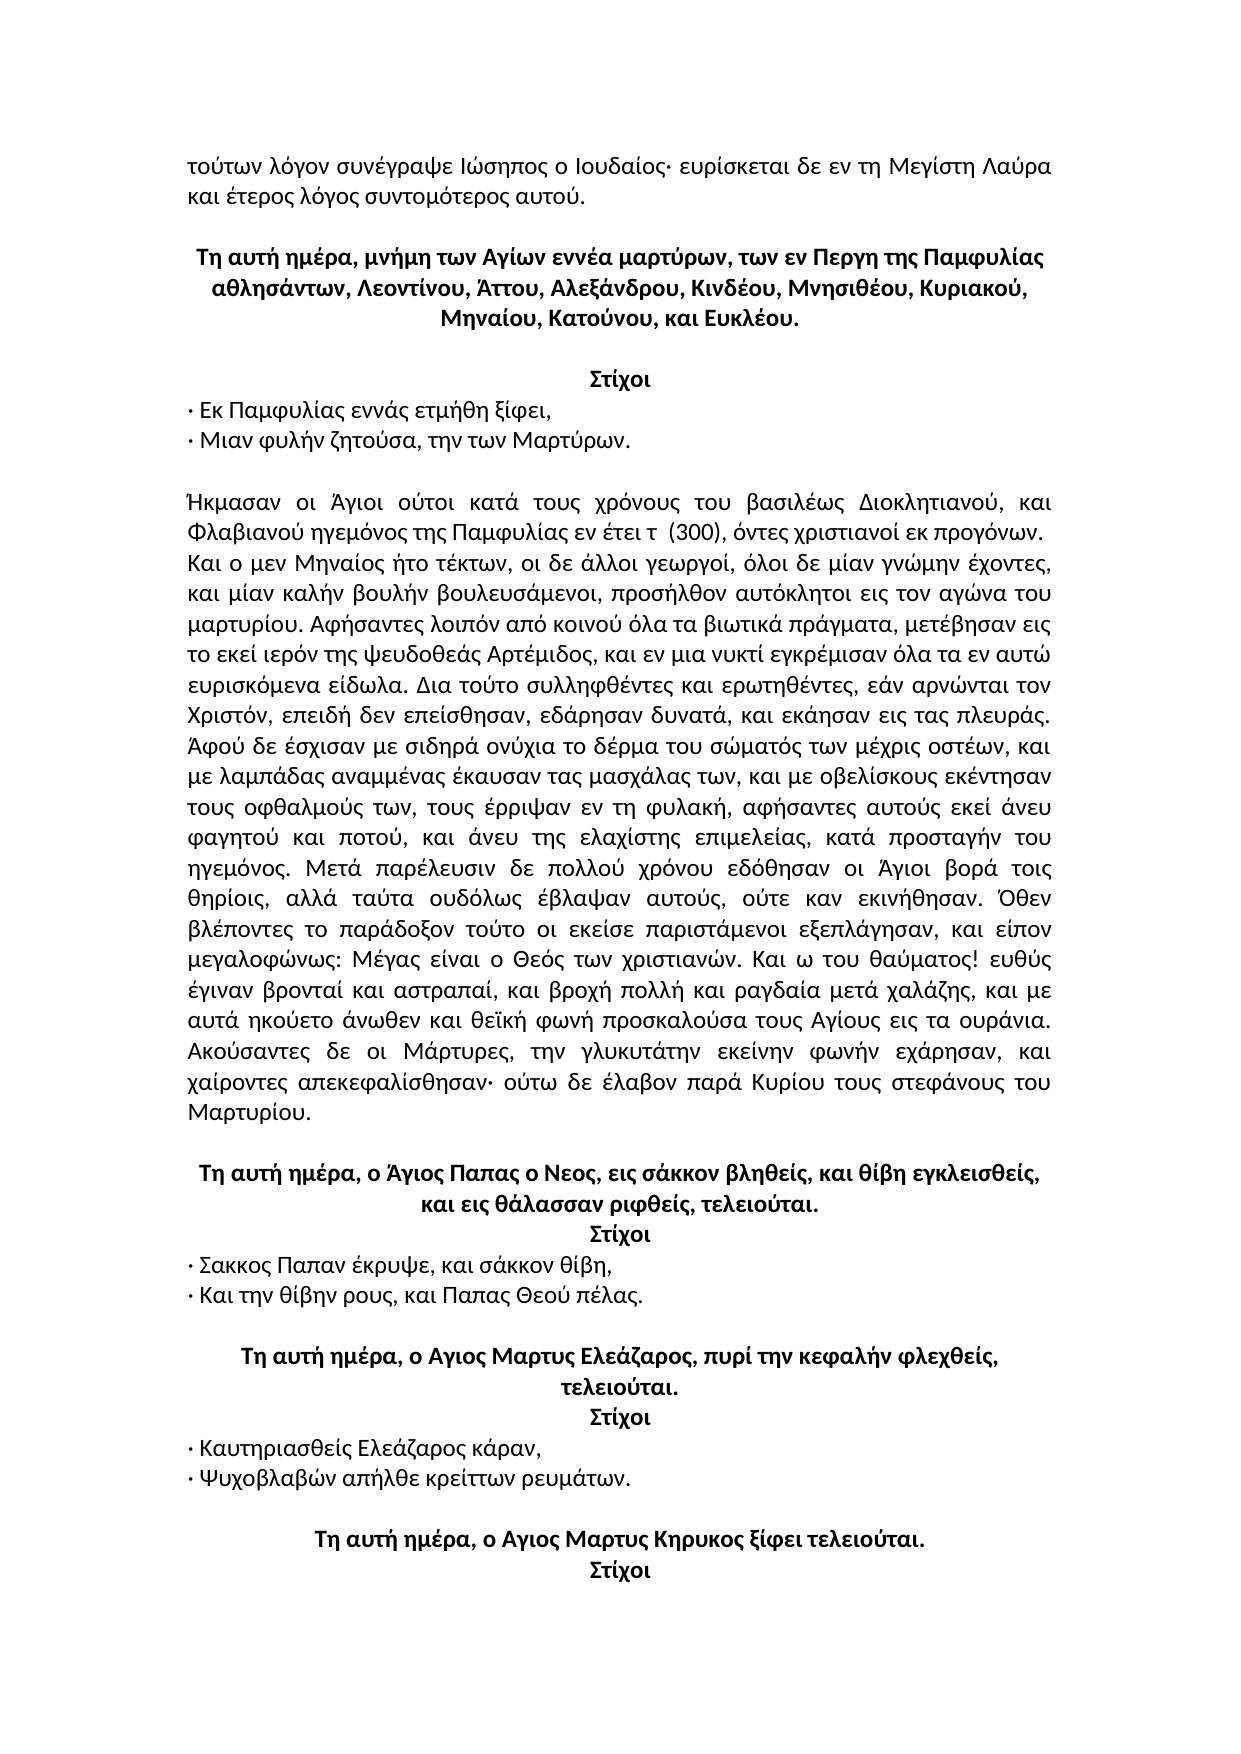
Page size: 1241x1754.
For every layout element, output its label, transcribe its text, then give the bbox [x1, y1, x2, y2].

text · Εκ Παμφυλίας εννάς ετμήθη ξίφει, [187, 394, 1053, 425]
text Στίχοι [187, 1554, 1053, 1584]
text Τη αυτή ημέρα, ο Αγιος Μαρτυς Κηρυκος ξίφει τελειούται. [187, 1523, 1053, 1554]
text · Μιαν φυλήν ζητούσα, την των Μαρτύρων. [187, 425, 1053, 455]
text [187, 150, 1053, 211]
text Στίχοι [187, 364, 1053, 394]
text · Ψυχοβλαβών απήλθε κρείττων ρευμάτων. [187, 1462, 1053, 1493]
text Στίχοι [187, 1401, 1053, 1432]
text Στίχοι [187, 1218, 1053, 1249]
text Τη αυτή ημέρα, μνήμη των Αγίων εννέα μαρτύρων, των εν Περγη της Παμφυλίας αθλησάντων, Λεοντίνου, Άττου, Αλεξάνδρου, Κινδέου, Μνησιθέου, Κυριακού, Μηναίου, Κατούνου, και Ευκλέου. [187, 242, 1053, 333]
text Ήκμασαν οι Άγιοι ούτοι κατά τους χρόνους του βασιλέως Διοκλητιανού, και Φλαβιανού ηγεμόνος της Παμφυλίας εν έτει τ (300), όντες χριστιανοί εκ προγόνων. [187, 486, 1053, 547]
text Τη αυτή ημέρα, ο Άγιος Παπας ο Νεος, εις σάκκον βληθείς, και θίβη εγκλεισθείς, και εις θάλασσαν ριφθείς, τελειούται. [187, 1157, 1053, 1218]
text Και ο μεν Μηναίος ήτο τέκτων, οι δε άλλοι γεωργοί, όλοι δε μίαν γνώμην έχοντες, και μίαν καλήν βουλήν βουλευσάμενοι, προσήλθον αυτόκλητοι εις τον αγώνα του μαρτυρίου. Αφήσαντες λοιπόν από κοινού όλα τα βιωτικά πράγματα, μετέβησαν εις το εκεί ιερόν της ψευδοθεάς Αρτέμιδος, και εν μια νυκτί εγκρέμισαν όλα τα εν αυτώ ευρισκόμενα είδωλα. Δια τούτο συλληφθέντες και ερωτηθέντες, εάν αρνώνται τον Χριστόν, επειδή δεν επείσθησαν, εδάρησαν δυνατά, και εκάησαν εις τας πλευράς. Άφού δε έσχισαν με σιδηρά ονύχια το δέρμα του σώματός των μέχρις οστέων, και με λαμπάδας αναμμένας έκαυσαν τας μασχάλας των, και με οβελίσκους εκέντησαν τους οφθαλμούς των, τους έρριψαν εν τη φυλακή, αφήσαντες αυτούς εκεί άνευ φαγητού και ποτού, και άνευ της ελαχίστης επιμελείας, κατά προσταγήν του ηγεμόνος. Μετά παρέλευσιν δε πολλού χρόνου εδόθησαν οι Άγιοι βορά τοις θηρίοις, αλλά ταύτα ουδόλως έβλαψαν αυτούς, ούτε καν εκινήθησαν. Όθεν βλέποντες το παράδοξον τούτο οι εκείσε παριστάμενοι εξεπλάγησαν, και είπον μεγαλοφώνως: Μέγας είναι ο Θεός των χριστιανών. Και ω του θαύματος! ευθύς έγιναν βρονταί και αστραπαί, και βροχή πολλή και ραγδαία μετά χαλάζης, και με αυτά ηκούετο άνωθεν και θεϊκή φωνή προσκαλούσα τους Αγίους εις τα ουράνια. Ακούσαντες δε οι Μάρτυρες, την γλυκυτάτην εκείνην φωνήν εχάρησαν, και χαίροντες απεκεφαλίσθησαν· ούτω δε έλαβον παρά Κυρίου τους στεφάνους του Μαρτυρίου. [187, 547, 1053, 1127]
text · Σακκος Παπαν έκρυψε, και σάκκον θίβη, [187, 1249, 1053, 1279]
text · Καυτηριασθείς Ελεάζαρος κάραν, [187, 1432, 1053, 1462]
text · Και την θίβην ρους, και Παπας Θεού πέλας. [187, 1279, 1053, 1310]
text Τη αυτή ημέρα, ο Αγιος Μαρτυς Ελεάζαρος, πυρί την κεφαλήν φλεχθείς, τελειούται. [187, 1340, 1053, 1401]
